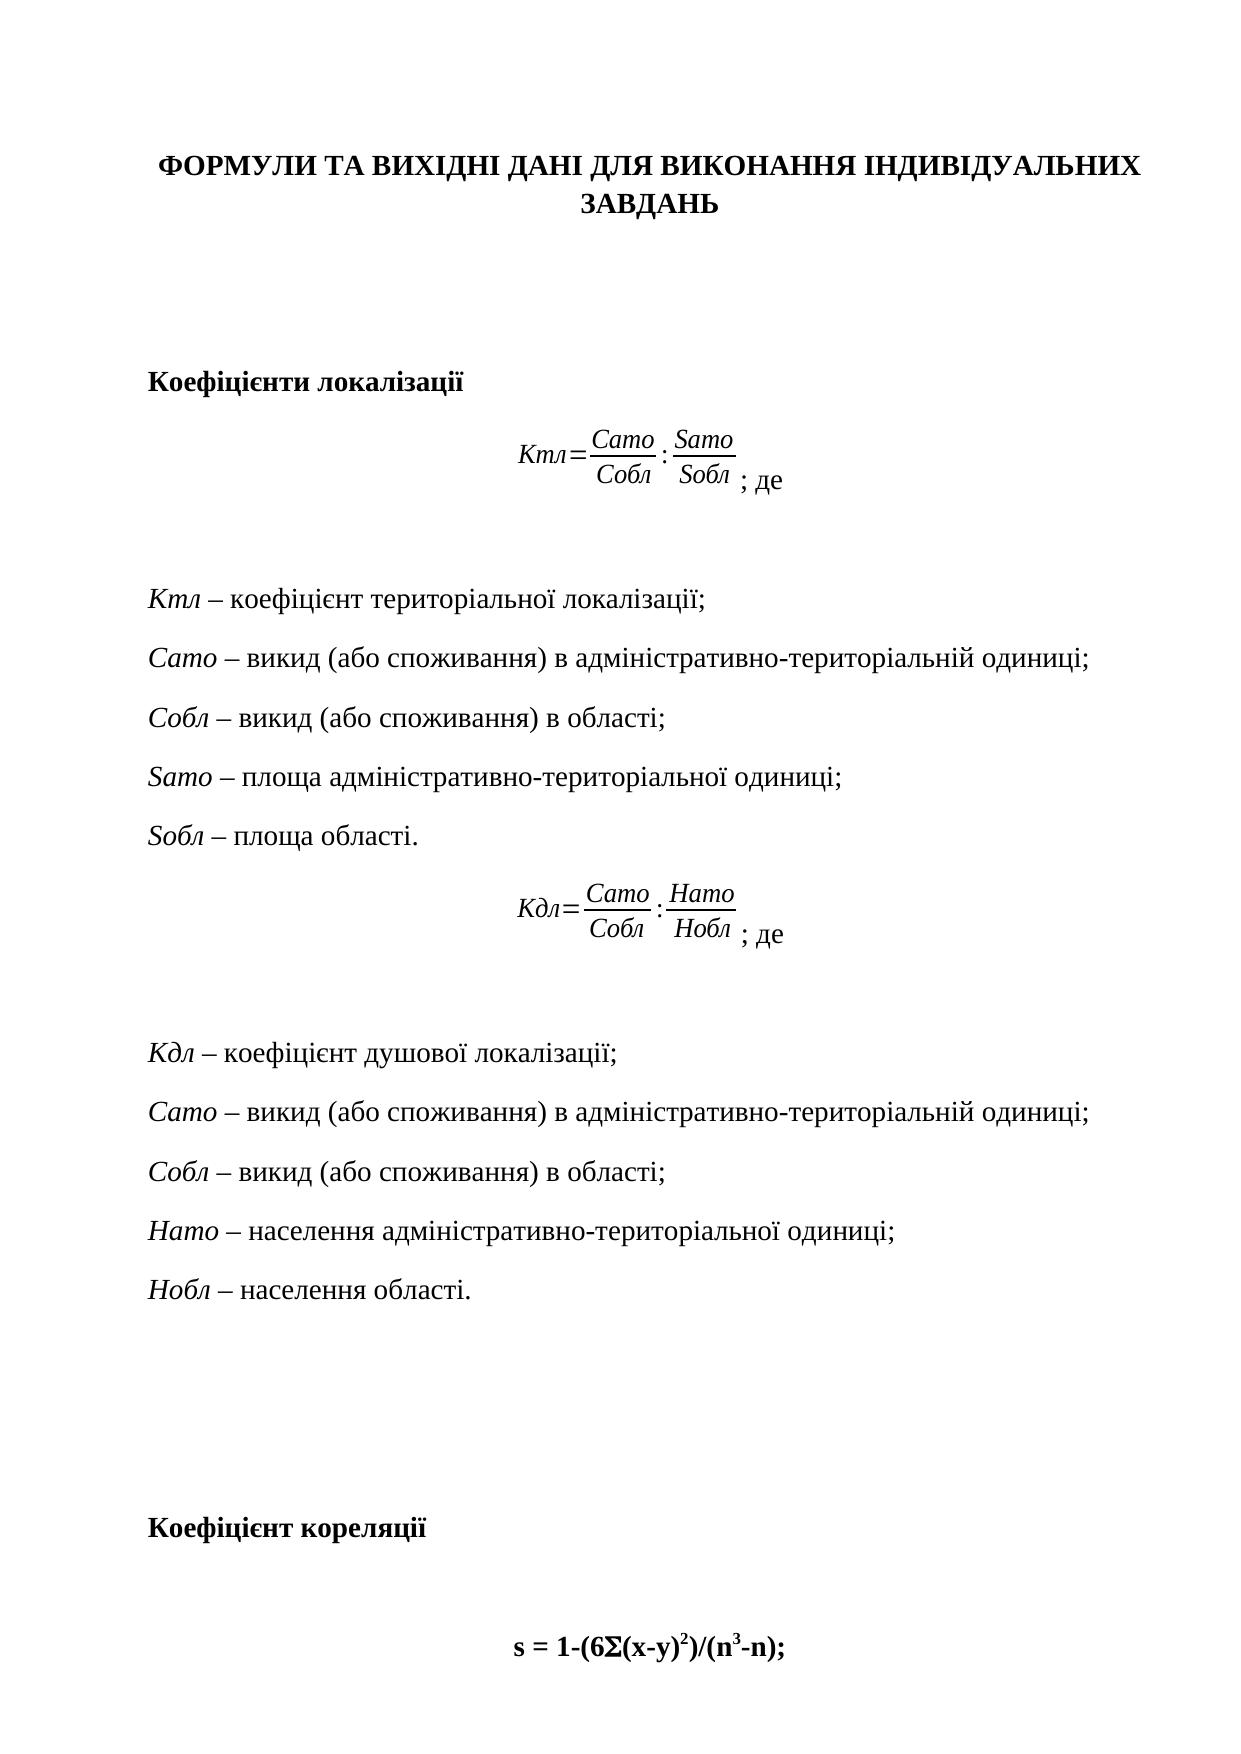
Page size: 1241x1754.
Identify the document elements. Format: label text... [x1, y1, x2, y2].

text Собл – викид (або споживання) в області; [148, 1154, 1152, 1187]
text Нато – населення адміністративно-територіальної одиниці; [148, 1213, 1152, 1247]
text ; де [148, 424, 1152, 496]
text Коефіцієнти локалізації [148, 364, 1152, 398]
text Нобл – населення області. [148, 1272, 1152, 1306]
text Sато – площа адміністративно-територіальної одиниці; [148, 759, 1152, 793]
text Собл – викид (або споживання) в області; [148, 700, 1152, 733]
text Кдл – коефіцієнт душової локалізації; [148, 1035, 1152, 1068]
text Формули та вихідні дані для виконання індивідуальних завдань [148, 148, 1152, 220]
text Сато – викид (або споживання) в адміністративно-територіальній одиниці; [148, 1094, 1152, 1128]
text Сато – викид (або споживання) в адміністративно-територіальній одиниці; [148, 640, 1152, 674]
text ; де [148, 878, 1152, 950]
text Коефіцієнт кореляції [148, 1510, 1152, 1543]
text Sобл – площа області. [148, 818, 1152, 852]
text s = 1-(6(x-y)2)/(n3-n); [148, 1629, 1152, 1662]
text Ктл – коефіцієнт територіальної локалізації; [148, 581, 1152, 614]
